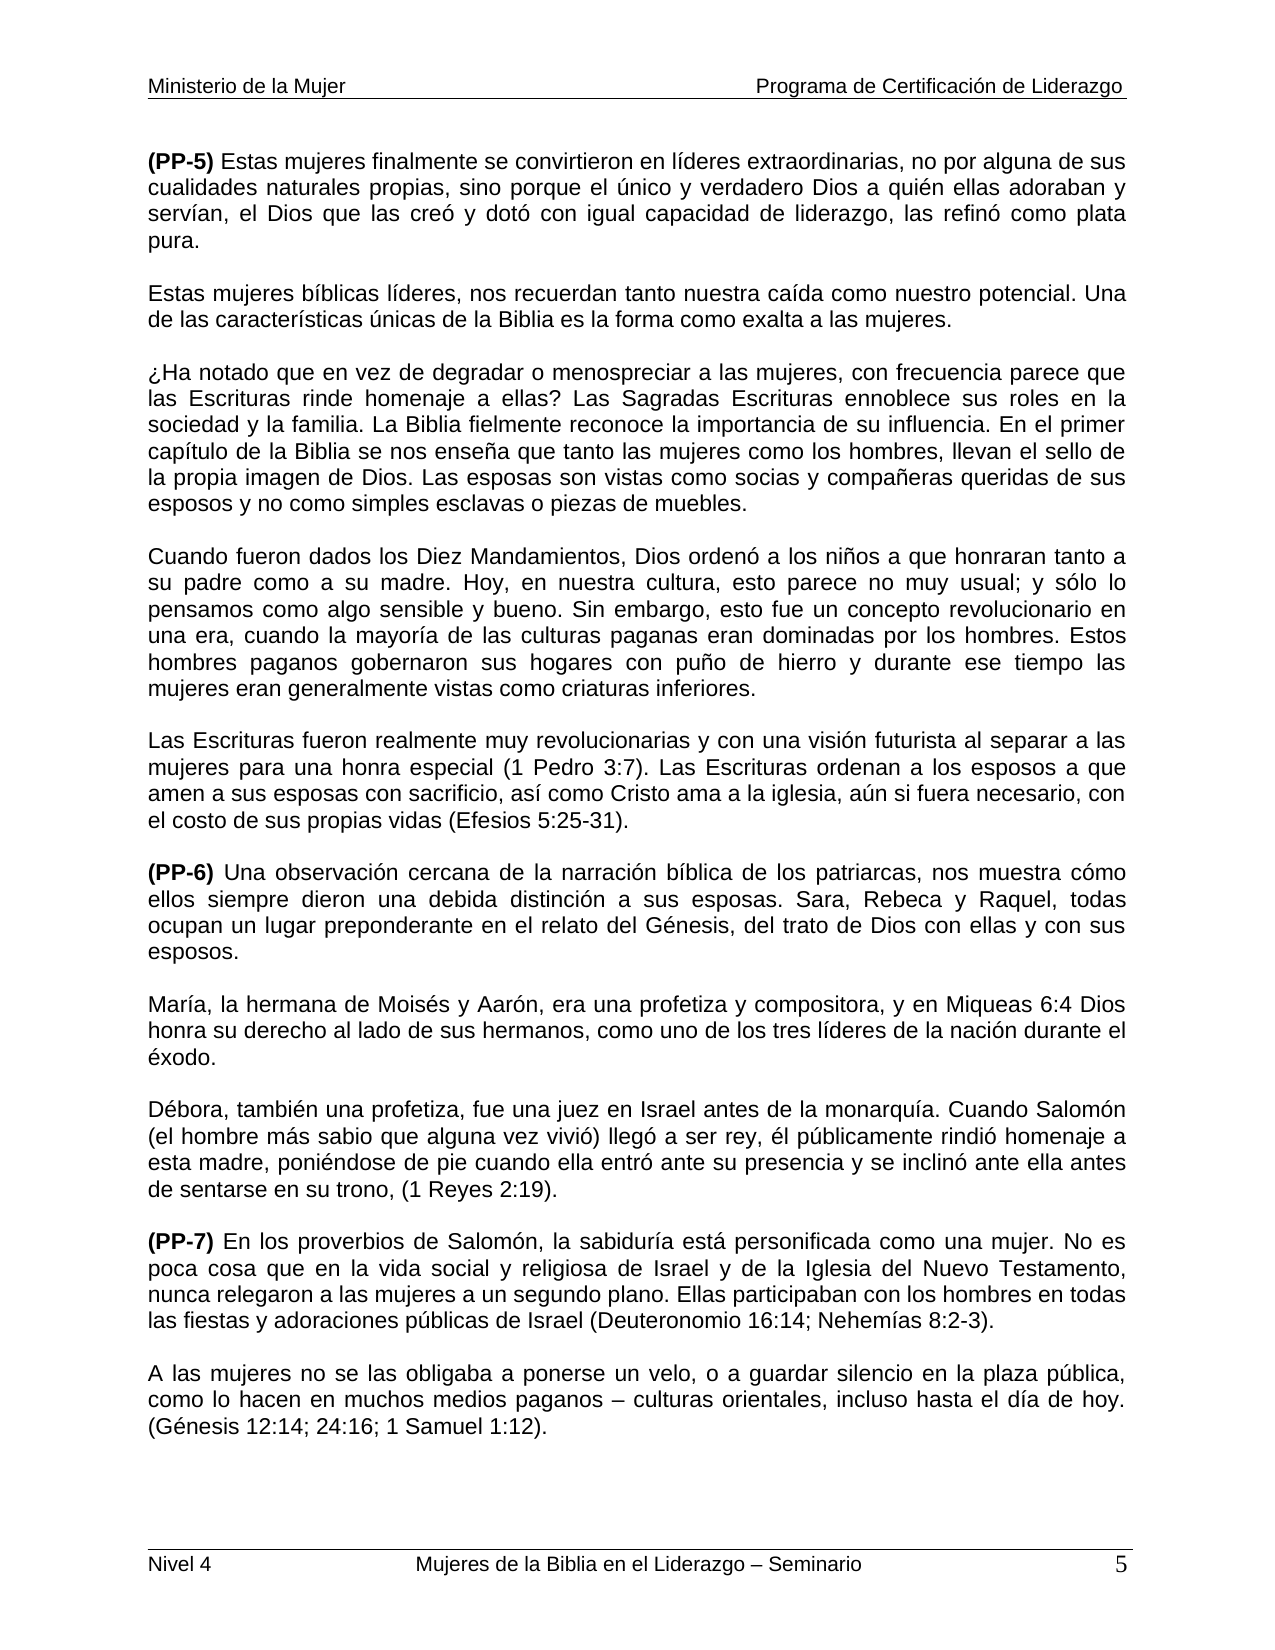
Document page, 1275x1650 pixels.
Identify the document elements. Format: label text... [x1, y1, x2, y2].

text Estas mujeres bíblicas líderes, nos recuerdan tanto nuestra caída como nuestro potencial. Una de las características únicas de es la forma como exalta a las mujeres. [148, 279, 1127, 332]
text (PP-6) Una observación cercana de la narración bíblica de los patriarcas, nos muestra cómo ellos siempre dieron una debida distinción a sus esposas. Sara, Rebeca y Raquel, todas ocupan un lugar preponderante en el relato del Génesis, del trato de Dios con ellas y con sus esposos. [148, 859, 1127, 965]
text Las Escrituras fueron realmente muy revolucionarias y con una visión futurista al separar a las mujeres para una honra especial (1 Pedro 3:7). Las Escrituras ordenan a los esposos a que amen a sus esposas con sacrificio, así como Cristo ama a la iglesia, aún si fuera necesario, con el costo de sus propias vidas (Efesios 5:25-31). [148, 727, 1127, 833]
text Cuando fueron dados los Diez Mandamientos, Dios ordenó a los niños a que honraran tanto a su padre como a su madre. Hoy, en nuestra cultura, esto parece no muy usual; y sólo lo pensamos como algo sensible y bueno. Sin embargo, esto fue un concepto revolucionario en una era, cuando la mayoría de las culturas paganas eran dominadas por los hombres. Estos hombres paganos gobernaron sus hogares con puño de hierro y durante ese tiempo las mujeres eran generalmente vistas como criaturas inferiores. [148, 543, 1127, 701]
text (PP-5) Estas mujeres finalmente se convirtieron en líderes extraordinarias, no por alguna de sus cualidades naturales propias, sino porque el único y verdadero Dios a quién ellas adoraban y servían, el Dios que las creó y dotó con igual capacidad de liderazgo, las refinó como plata pura. [148, 148, 1127, 253]
text (PP-7) En los proverbios de Salomón, la sabiduría está personificada como una mujer. No es poca cosa que en la vida social y religiosa de Israel y de del Nuevo Testamento, nunca relegaron a las mujeres a un segundo plano. Ellas participaban con los hombres en todas las fiestas y adoraciones públicas de Israel (Deuteronomio 16:14; Nehemías 8:2-3). [148, 1228, 1127, 1334]
text A las mujeres no se las obligaba a ponerse un velo, o a guardar silencio en la plaza pública, como lo hacen en muchos medios paganos – culturas orientales, incluso hasta el día de hoy. (Génesis 12:14; 24:16; 1 Samuel 1:12). [148, 1360, 1127, 1439]
text ¿Ha notado que en vez de degradar o menospreciar a las mujeres, con frecuencia parece que las Escrituras rinde homenaje a ellas? Las Sagradas Escrituras ennoblece sus roles en la sociedad y la familia. fielmente reconoce la importancia de su influencia. En el primer capítulo de se nos enseña que tanto las mujeres como los hombres, llevan el sello de la propia imagen de Dios. Las esposas son vistas como socias y compañeras queridas de sus esposos y no como simples esclavas o piezas de muebles. [148, 358, 1127, 517]
text Débora, también una profetiza, fue una juez en Israel antes de la monarquía. Cuando Salomón (el hombre más sabio que alguna vez vivió) llegó a ser rey, él públicamente rindió homenaje a esta madre, poniéndose de pie cuando ella entró ante su presencia y se inclinó ante ella antes de sentarse en su trono, (1 Reyes 2:19). [148, 1096, 1127, 1202]
text María, la hermana de Moisés y Aarón, era una profetiza y compositora, y en Miqueas 6:4 Dios honra su derecho al lado de sus hermanos, como uno de los tres líderes de la nación durante el éxodo. [148, 991, 1127, 1070]
